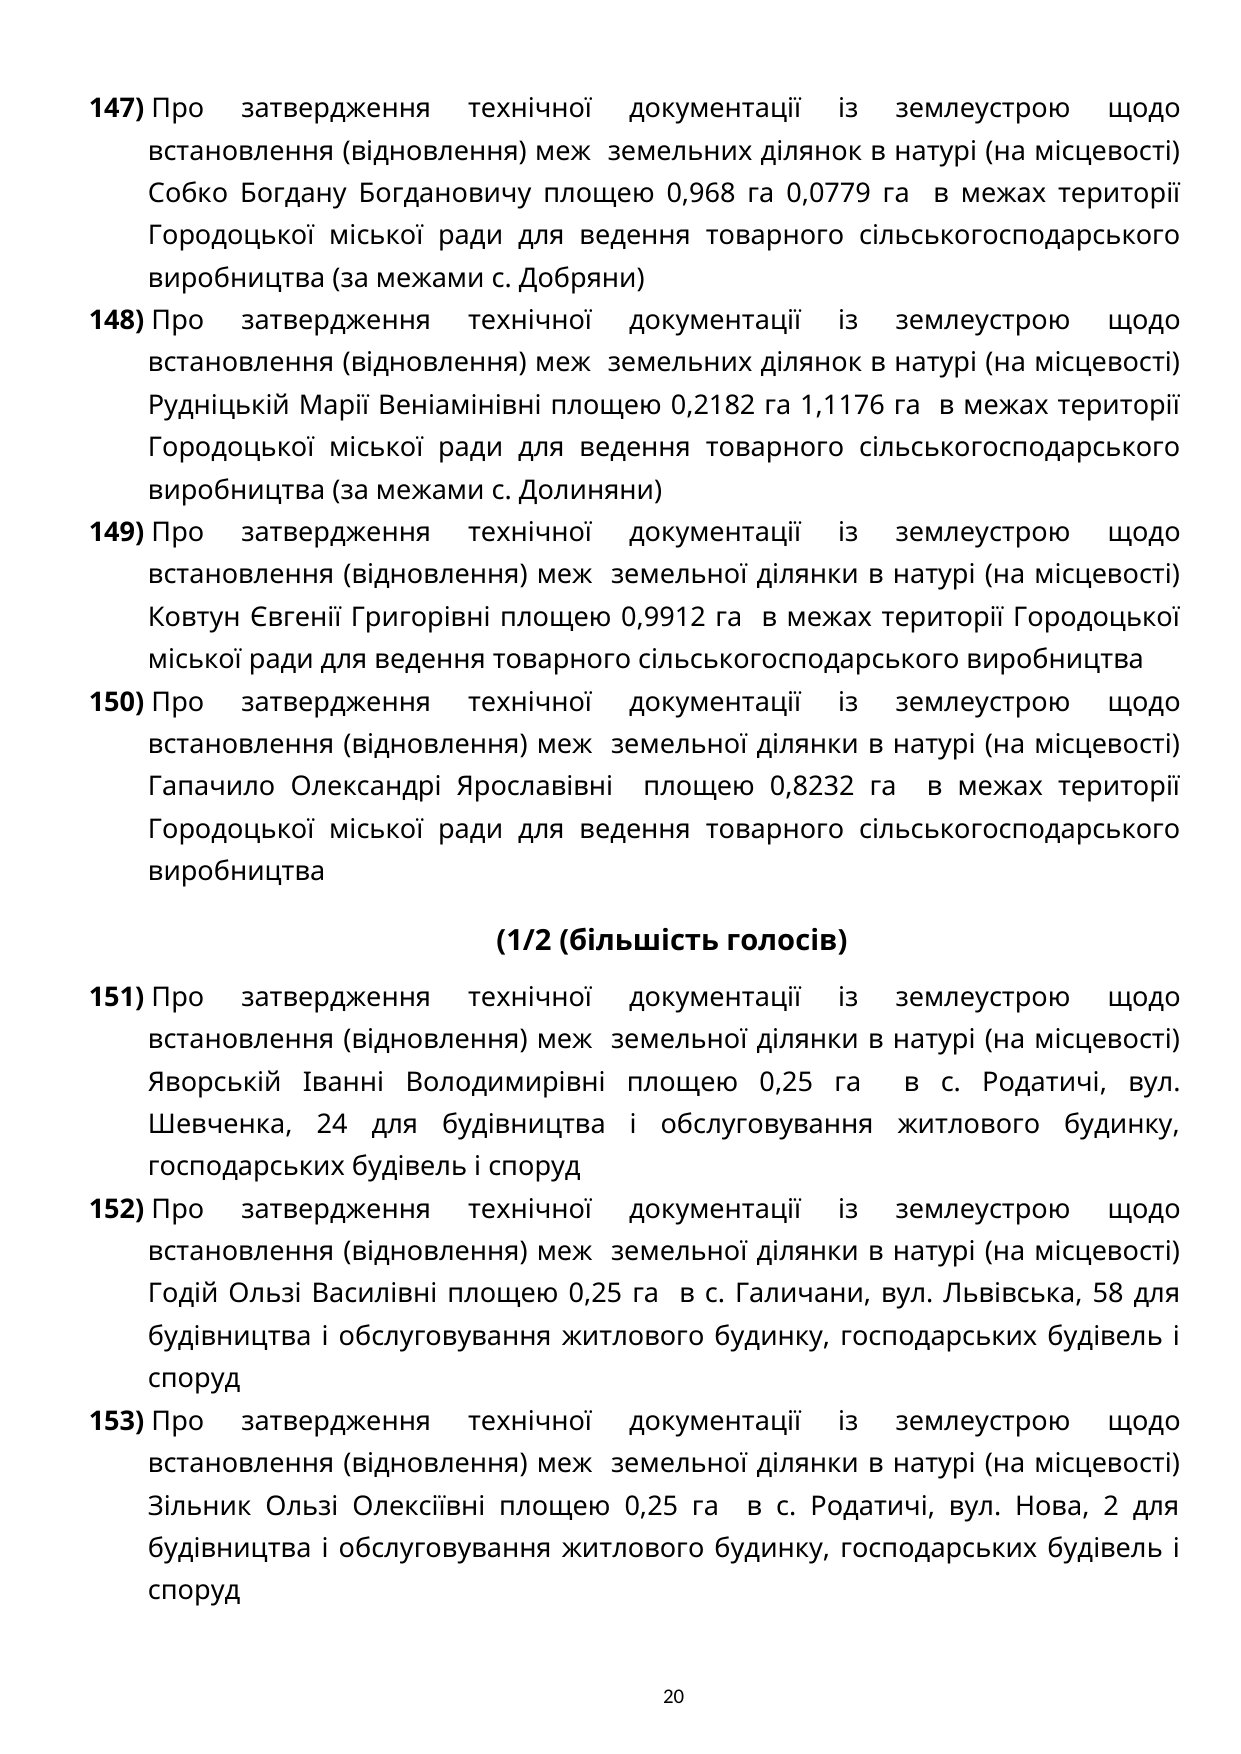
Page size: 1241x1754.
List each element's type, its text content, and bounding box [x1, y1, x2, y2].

list Про затвердження технічної документації із землеустрою щодо встановлення (відновлення) меж земельної ділянки в натурі (на місцевості) Годій Ользі Василівні площею 0,25 га в с. Галичани, вул. Львівська, 58 для будівництва і обслуговування житлового будинку, господарських будівель і споруд [88, 1189, 1181, 1396]
list Про затвердження технічної документації із землеустрою щодо встановлення (відновлення) меж земельної ділянки в натурі (на місцевості) Яворській Іванні Володимирівні площею 0,25 га в с. Родатичі, вул. Шевченка, 24 для будівництва і обслуговування житлового будинку, господарських будівель і споруд [88, 977, 1181, 1184]
list Про затвердження технічної документації із землеустрою щодо встановлення (відновлення) меж земельної ділянки в натурі (на місцевості) Зільник Ользі Олексіївні площею 0,25 га в с. Родатичі, вул. Нова, 2 для будівництва і обслуговування житлового будинку, господарських будівель і споруд [88, 1401, 1181, 1608]
list Про затвердження технічної документації із землеустрою щодо встановлення (відновлення) меж земельної ділянки в натурі (на місцевості) Гапачило Олександрі Ярославівні площею 0,8232 га в межах території Городоцької міської ради для ведення товарного сільськогосподарського виробництва [88, 682, 1181, 888]
list Про затвердження технічної документації із землеустрою щодо встановлення (відновлення) меж земельної ділянки в натурі (на місцевості) Ковтун Євгенії Григорівні площею 0,9912 га в межах території Городоцької міської ради для ведення товарного сільськогосподарського виробництва [88, 512, 1181, 677]
list Про затвердження технічної документації із землеустрою щодо встановлення (відновлення) меж земельних ділянок в натурі (на місцевості) Собко Богдану Богдановичу площею 0,968 га 0,0779 га в межах території Городоцької міської ради для ведення товарного сільськогосподарського виробництва (за межами с. Добряни) [88, 88, 1181, 295]
list Про затвердження технічної документації із землеустрою щодо встановлення (відновлення) меж земельних ділянок в натурі (на місцевості) Рудніцькій Марії Веніамінівні площею 0,2182 га 1,1176 га в межах території Городоцької міської ради для ведення товарного сільськогосподарського виробництва (за межами с. Долиняни) [88, 301, 1181, 507]
list (1/2 (більшість голосів) [162, 919, 1181, 959]
